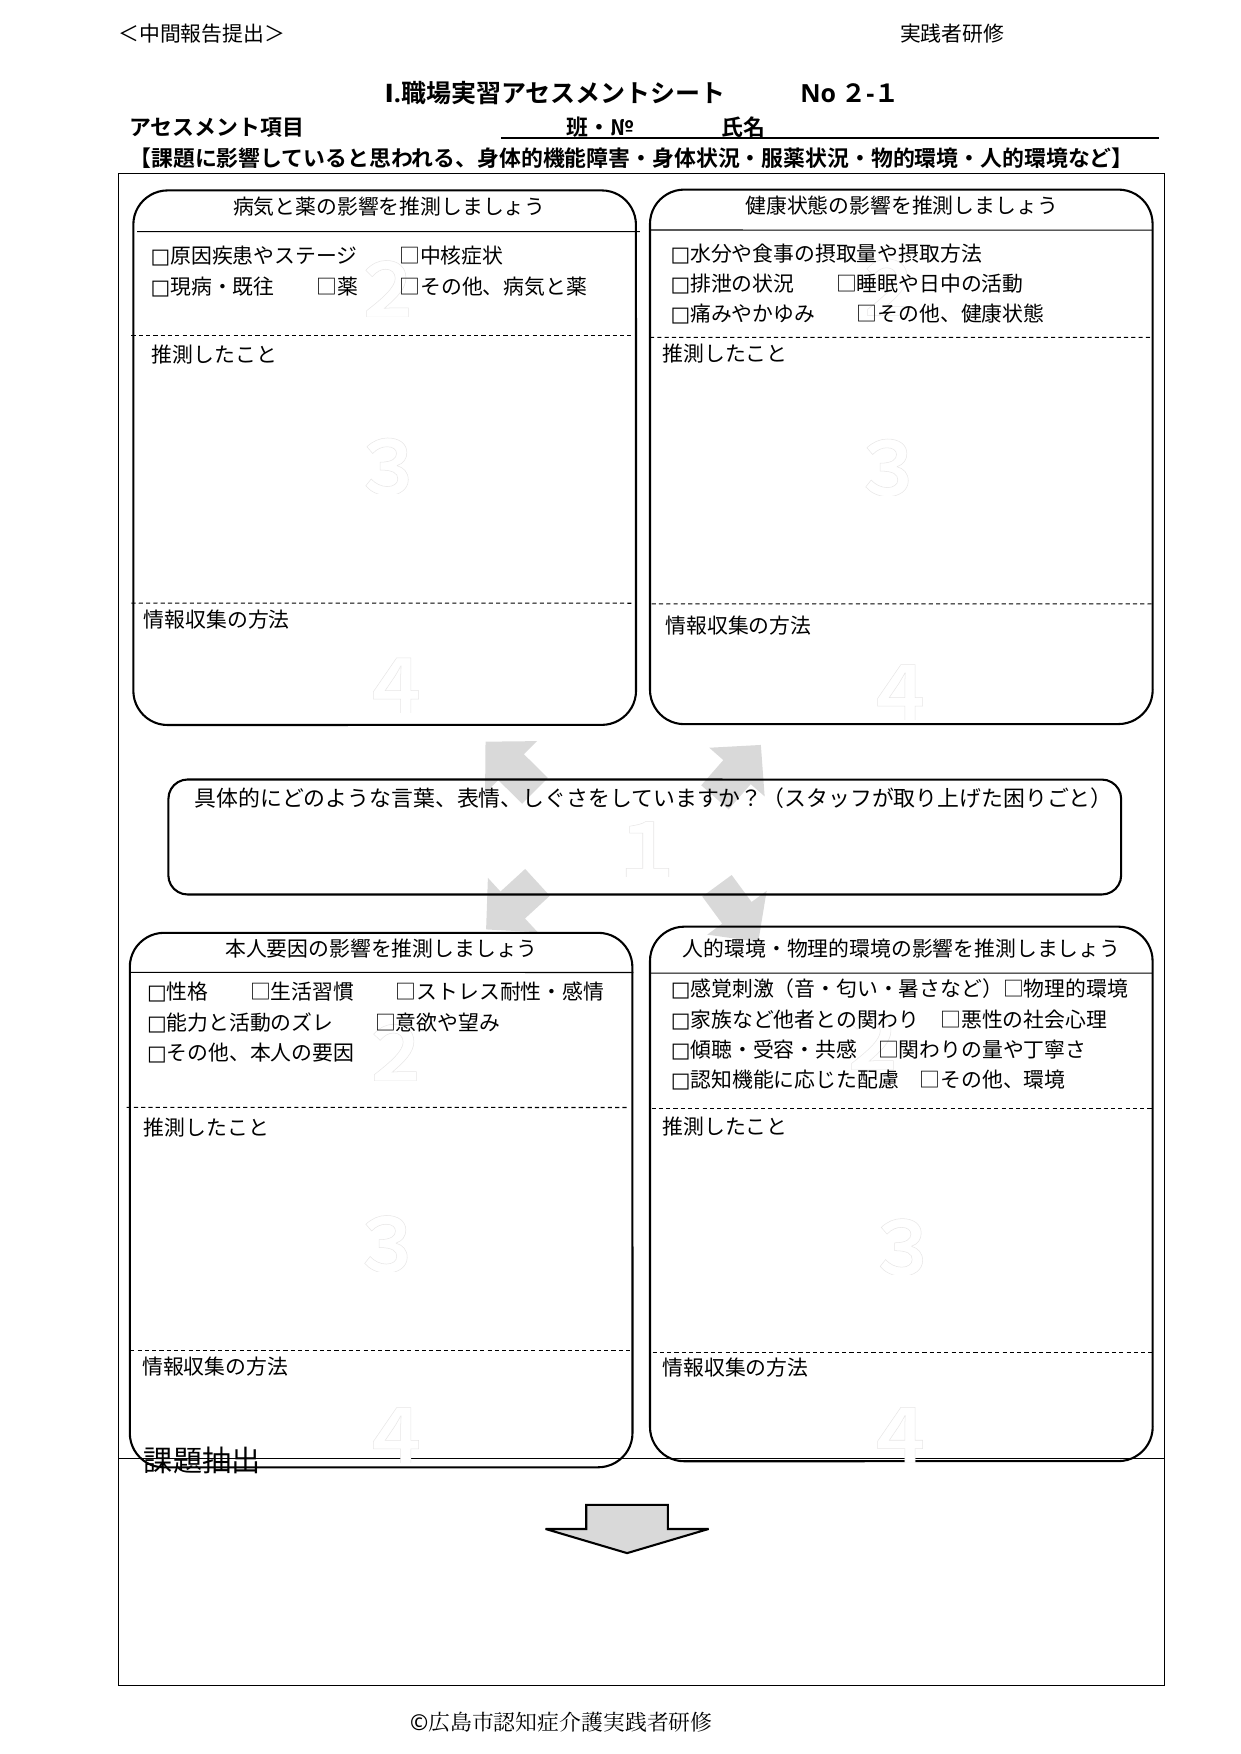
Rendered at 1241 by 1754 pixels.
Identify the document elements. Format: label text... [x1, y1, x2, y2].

text 【課題に影響していると思われる、身体的機能障害・身体状況・服薬状況・物的環境・人的環境など】 [118, 141, 1165, 173]
table_cell [119, 1459, 1164, 1684]
text アセスメント項目 班・№ 氏名 [118, 110, 1165, 141]
table_header [119, 174, 1164, 1458]
text Ⅰ.職場実習アセスメントシート No２-１ [118, 73, 1165, 110]
